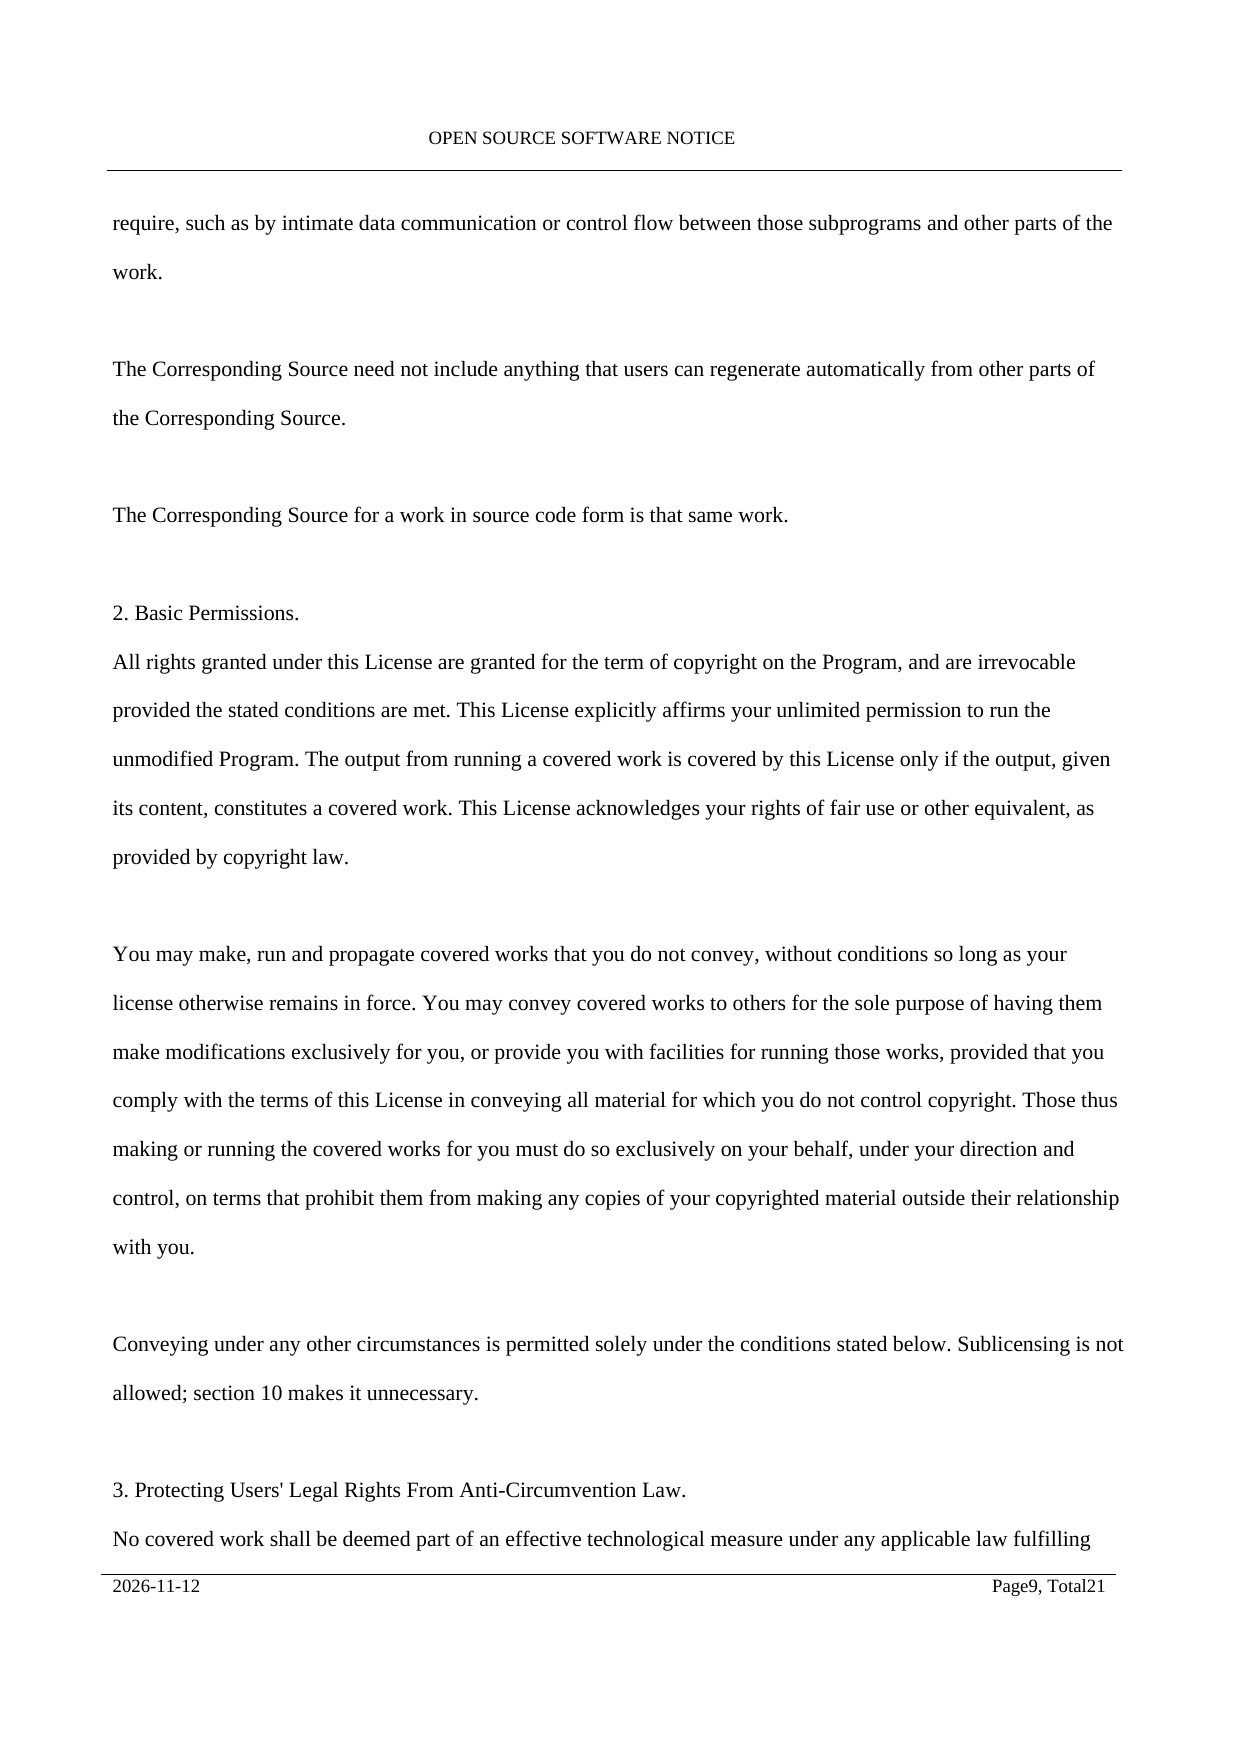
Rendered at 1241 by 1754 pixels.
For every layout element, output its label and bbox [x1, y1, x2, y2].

text [112, 206, 1128, 1555]
